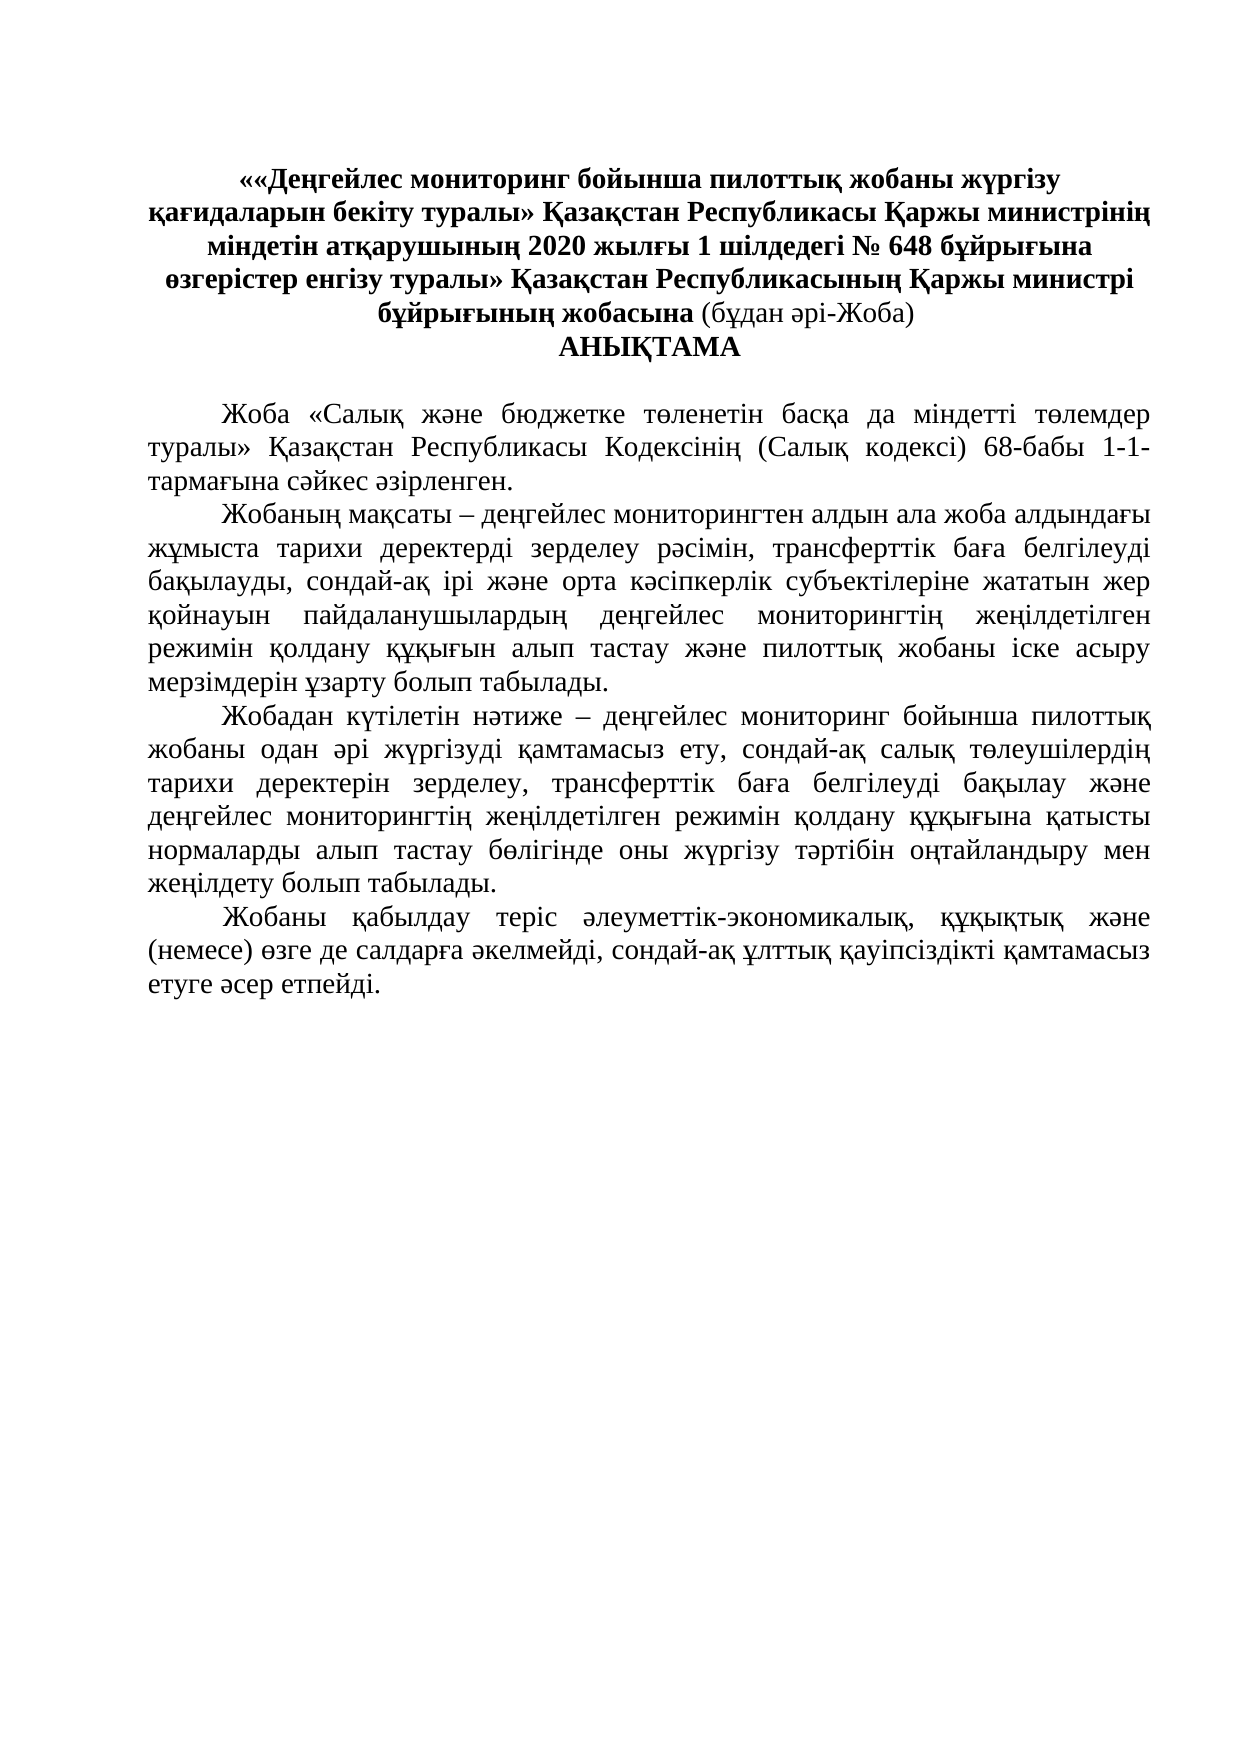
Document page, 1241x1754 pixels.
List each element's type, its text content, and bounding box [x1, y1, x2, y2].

text Жобадан күтілетін нәтиже – деңгейлес мониторинг бойынша пилоттық жобаны одан әрі жүргізуді қамтамасыз ету, сондай-ақ салық төлеушілердің тарихи деректерін зерделеу, трансферттік баға белгілеуді бақылау және деңгейлес мониторингтің жеңілдетілген режимін қолдану құқығына қатысты нормаларды алып тастау бөлігінде оны жүргізу тәртібін оңтайландыру мен жеңілдету болып табылады. [148, 698, 1152, 899]
text Жобаның мақсаты – деңгейлес мониторингтен алдын ала жоба алдындағы жұмыста тарихи деректерді зерделеу рәсімін, трансферттік баға белгілеуді бақылауды, сондай-ақ ірі және орта кәсіпкерлік субъектілеріне жататын жер қойнауын пайдаланушылардың деңгейлес мониторингтің жеңілдетілген режимін қолдану құқығын алып тастау және пилоттық жобаны іске асыру мерзімдерін ұзарту болып табылады. [148, 496, 1152, 698]
text Жоба «Салық және бюджетке төленетін басқа да міндетті төлемдер туралы» Қазақстан Республикасы Кодексінің (Салық кодексі) 68-бабы 1-1-тармағына сәйкес әзірленген. [148, 396, 1152, 496]
text ««Деңгейлес мониторинг бойынша пилоттық жобаны жүргізу қағидаларын бекіту туралы» Қазақстан Республикасы Қаржы министрінің міндетін атқарушының 2020 жылғы 1 шілдедегі № 648 бұйрығына өзгерістер енгізу туралы» Қазақстан Республикасының Қаржы министрі бұйрығының жобасына (бұдан әрі-Жоба) АНЫҚТАМА [148, 161, 1152, 362]
text Жобаны қабылдау теріс әлеуметтік-экономикалық, құқықтық және (немесе) өзге де салдарға әкелмейді, сондай-ақ ұлттық қауіпсіздікті қамтамасыз етуге әсер етпейді. [148, 899, 1152, 999]
